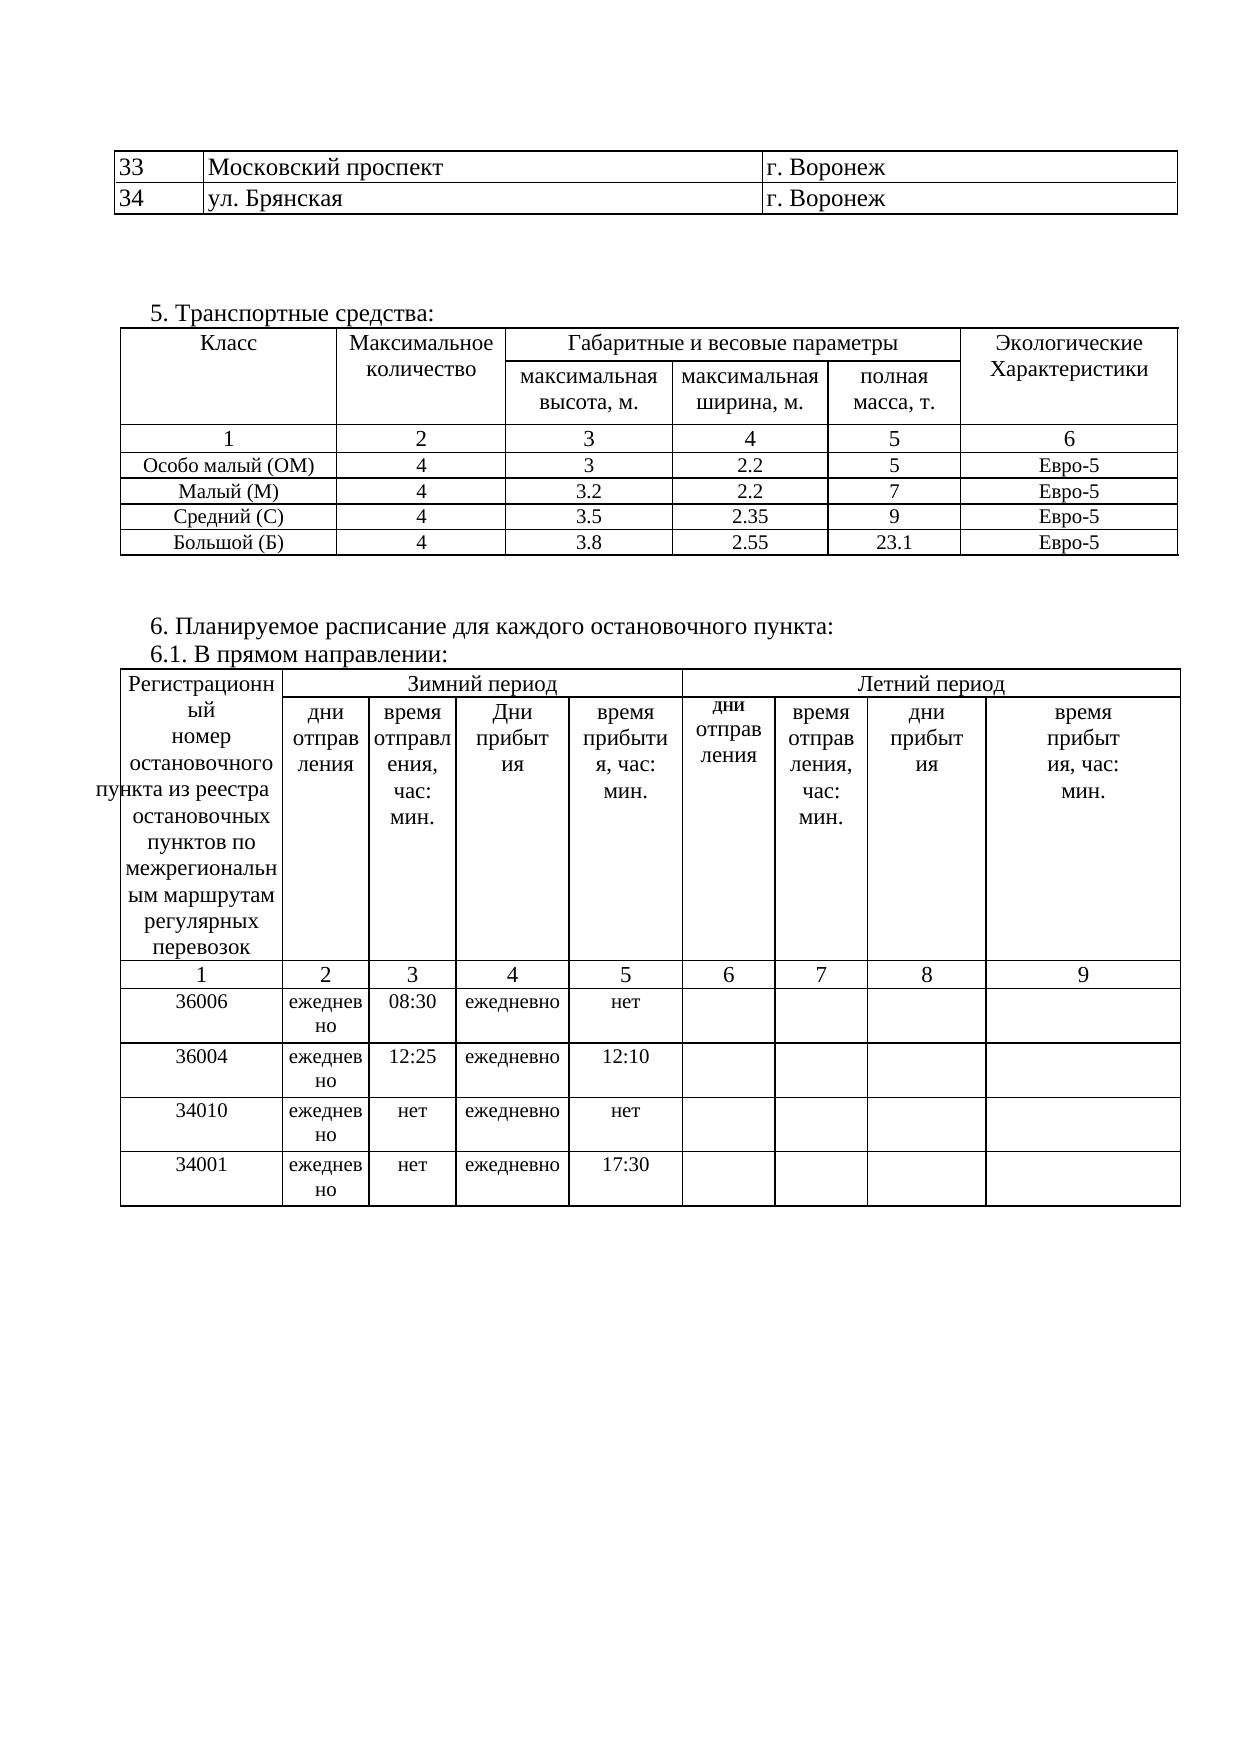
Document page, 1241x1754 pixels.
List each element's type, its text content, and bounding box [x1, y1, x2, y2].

table_header Зимний период [283, 670, 682, 696]
table_cell Евро-5 [961, 453, 1177, 477]
table_cell полная масса, т. [829, 362, 960, 424]
table_header Регистрационный номер остановочного пункта из реестра остановочных пунктов по межрегиональным маршрутам регулярных перевозок [121, 670, 282, 960]
table_cell Дни прибыт ия [457, 698, 568, 960]
table_cell [776, 989, 867, 1042]
table_cell 5 [829, 425, 960, 452]
table_cell ежедневно [283, 1044, 368, 1096]
table_cell дни прибыт ия [868, 698, 985, 960]
table_cell 4 [337, 530, 505, 554]
table_cell ежедневно [457, 1098, 568, 1151]
table_cell 6 [683, 961, 774, 988]
table_cell 2 [337, 425, 505, 452]
table_cell 4 [457, 961, 568, 988]
table_cell ул. Брянская [204, 183, 762, 213]
table_cell Особо малый (ОМ) [121, 453, 336, 477]
table_cell максимальная ширина, м. [673, 362, 827, 424]
table_cell 9 [987, 961, 1180, 988]
table_cell 2 [283, 961, 368, 988]
table_cell нет [570, 989, 682, 1042]
table_cell 6 [961, 425, 1177, 452]
table_cell 9 [829, 505, 960, 528]
table_cell 5 [570, 961, 682, 988]
text 6.1. В прямом направлении: [150, 639, 1090, 668]
table_cell время отправл ения, час: мин. [370, 698, 455, 960]
table_cell ДНИ отправ ления [683, 698, 774, 960]
table_cell [868, 1152, 985, 1205]
table_cell [987, 1152, 1180, 1205]
table_header Экологические Характеристики [961, 329, 1177, 424]
table_cell Евро-5 [961, 505, 1177, 528]
table_cell [776, 1098, 867, 1151]
table_header Класс [121, 329, 336, 424]
table_cell нет [370, 1152, 455, 1205]
table_cell [987, 1098, 1180, 1151]
table_cell ежедневно [457, 989, 568, 1042]
table_cell [987, 1044, 1180, 1096]
table_cell 2.55 [673, 530, 827, 554]
table_cell Большой (Б) [121, 530, 336, 554]
table_cell Евро-5 [961, 530, 1177, 554]
table_cell время отправ ления, час: мин. [776, 698, 867, 960]
table_cell 34001 [121, 1152, 282, 1205]
table_cell ежедневно [283, 989, 368, 1042]
table_cell Малый (М) [121, 479, 336, 503]
table_cell 3 [506, 425, 672, 452]
table_cell [683, 1152, 774, 1205]
table_cell [868, 989, 985, 1042]
table_cell 3 [370, 961, 455, 988]
table_cell 1 [121, 961, 282, 988]
table_cell максимальная высота, м. [506, 362, 672, 424]
table_cell 23.1 [829, 530, 960, 554]
table_cell 3.5 [506, 505, 672, 528]
table_header Габаритные и весовые параметры [506, 329, 960, 360]
table_cell время прибыт ия, час: мин. [987, 698, 1180, 960]
table_cell Средний (С) [121, 505, 336, 528]
table_cell 7 [829, 479, 960, 503]
text 5. Транспортные средства: [150, 298, 1090, 327]
table_cell 2.35 [673, 505, 827, 528]
table_cell г. Воронеж [763, 181, 1177, 213]
table_header Максимальное количество [337, 329, 505, 424]
table_cell 36004 [121, 1044, 282, 1096]
table_cell 3.8 [506, 530, 672, 554]
table_cell г. Воронеж [763, 152, 1177, 181]
table_cell [683, 1044, 774, 1096]
table_cell 5 [829, 453, 960, 477]
table_cell 12:25 [370, 1044, 455, 1096]
table_cell Евро-5 [961, 479, 1177, 503]
table_cell [987, 989, 1180, 1042]
table_cell нет [570, 1098, 682, 1151]
table_cell 34 [115, 183, 203, 213]
table_cell дни отправ ления [283, 698, 368, 960]
table_cell ежедневно [283, 1152, 368, 1205]
table_cell 17:30 [570, 1152, 682, 1205]
table_cell [683, 989, 774, 1042]
table_cell 33 [115, 152, 203, 181]
text 6. Планируемое расписание для каждого остановочного пункта: [150, 611, 1090, 639]
table_cell [776, 1152, 867, 1205]
table_cell 2.2 [673, 453, 827, 477]
table_cell [868, 1044, 985, 1096]
table_cell нет [370, 1098, 455, 1151]
table_cell 36006 [121, 989, 282, 1042]
table_cell [683, 1098, 774, 1151]
table_cell 1 [121, 425, 336, 452]
table_cell 4 [337, 479, 505, 503]
table_cell 8 [868, 961, 985, 988]
table_cell 4 [673, 425, 827, 452]
table_cell время прибыти я, час: мин. [570, 698, 682, 960]
table_cell [868, 1098, 985, 1151]
table_cell 3.2 [506, 479, 672, 503]
table_cell 12:10 [570, 1044, 682, 1096]
table_cell 4 [337, 505, 505, 528]
table_cell Московский проспект [204, 152, 762, 181]
table_cell 34010 [121, 1098, 282, 1151]
table_header Летний период [683, 670, 1180, 696]
table_cell 3 [506, 453, 672, 477]
table_cell ежедневно [457, 1044, 568, 1096]
table_cell 2.2 [673, 479, 827, 503]
table_cell 4 [337, 453, 505, 477]
table_cell [776, 1044, 867, 1096]
table_cell ежедневно [457, 1152, 568, 1205]
table_cell ежедневно [283, 1098, 368, 1151]
table_cell 08:30 [370, 989, 455, 1042]
table_cell 7 [776, 961, 867, 988]
